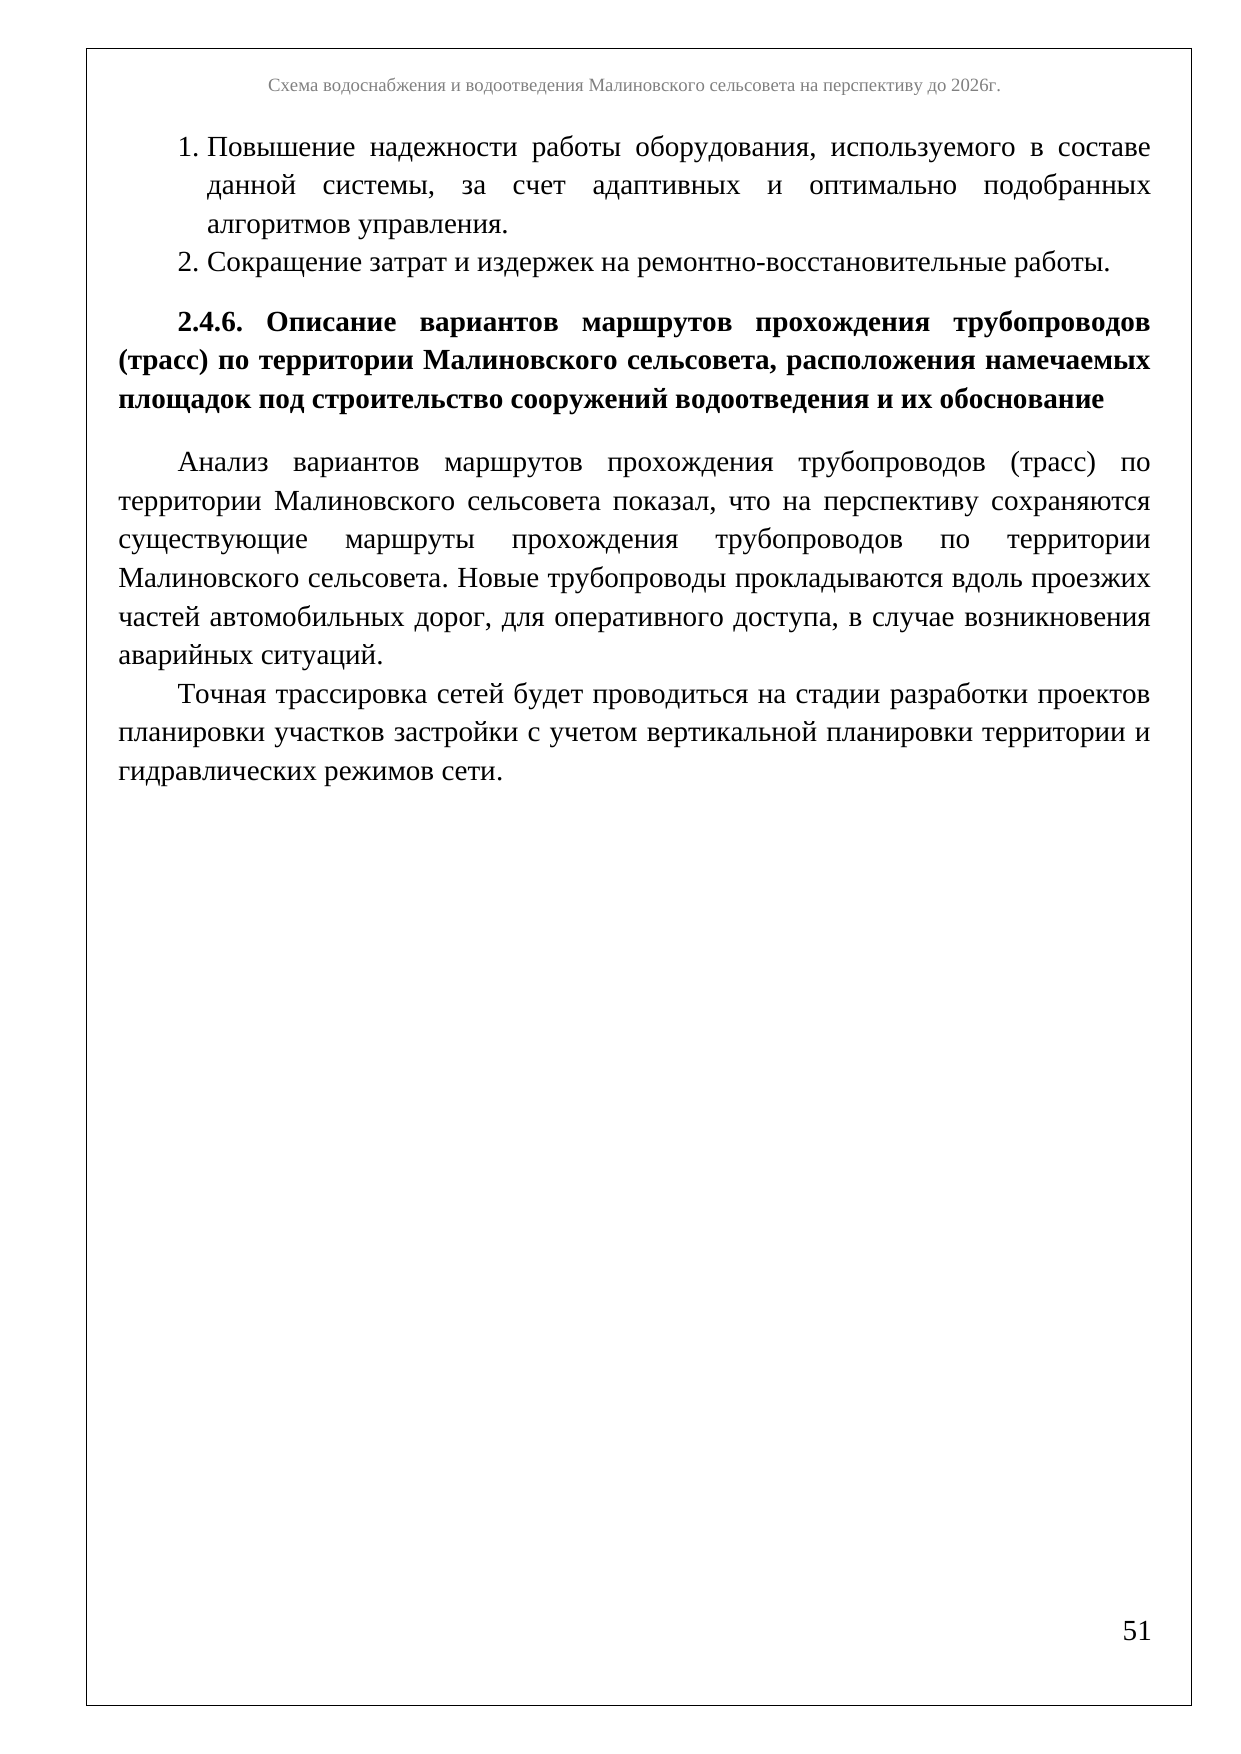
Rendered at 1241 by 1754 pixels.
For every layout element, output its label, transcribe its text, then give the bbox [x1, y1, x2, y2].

list Сокращение затрат и издержек на ремонтно-восстановительные работы. [177, 244, 1152, 278]
list Повышение надежности работы оборудования, используемого в составе данной системы, за счет адаптивных и оптимально подобранных алгоритмов управления. [177, 129, 1152, 239]
subtitle 2.4.6. Описание вариантов маршрутов прохождения трубопроводов (трасс) по территории Малиновского сельсовета, расположения намечаемых площадок под строительство сооружений водоотведения и их обоснование [118, 304, 1152, 414]
text Анализ вариантов маршрутов прохождения трубопроводов (трасс) по территории Малиновского сельсовета показал, что на перспективу сохраняются существующие маршруты прохождения трубопроводов по территории Малиновского сельсовета. Новые трубопроводы прокладываются вдоль проезжих частей автомобильных дорог, для оперативного доступа, в случае возникновения аварийных ситуаций. [118, 444, 1152, 671]
text Точная трассировка сетей будет проводиться на стадии разработки проектов планировки участков застройки с учетом вертикальной планировки территории и гидравлических режимов сети. [118, 676, 1152, 786]
